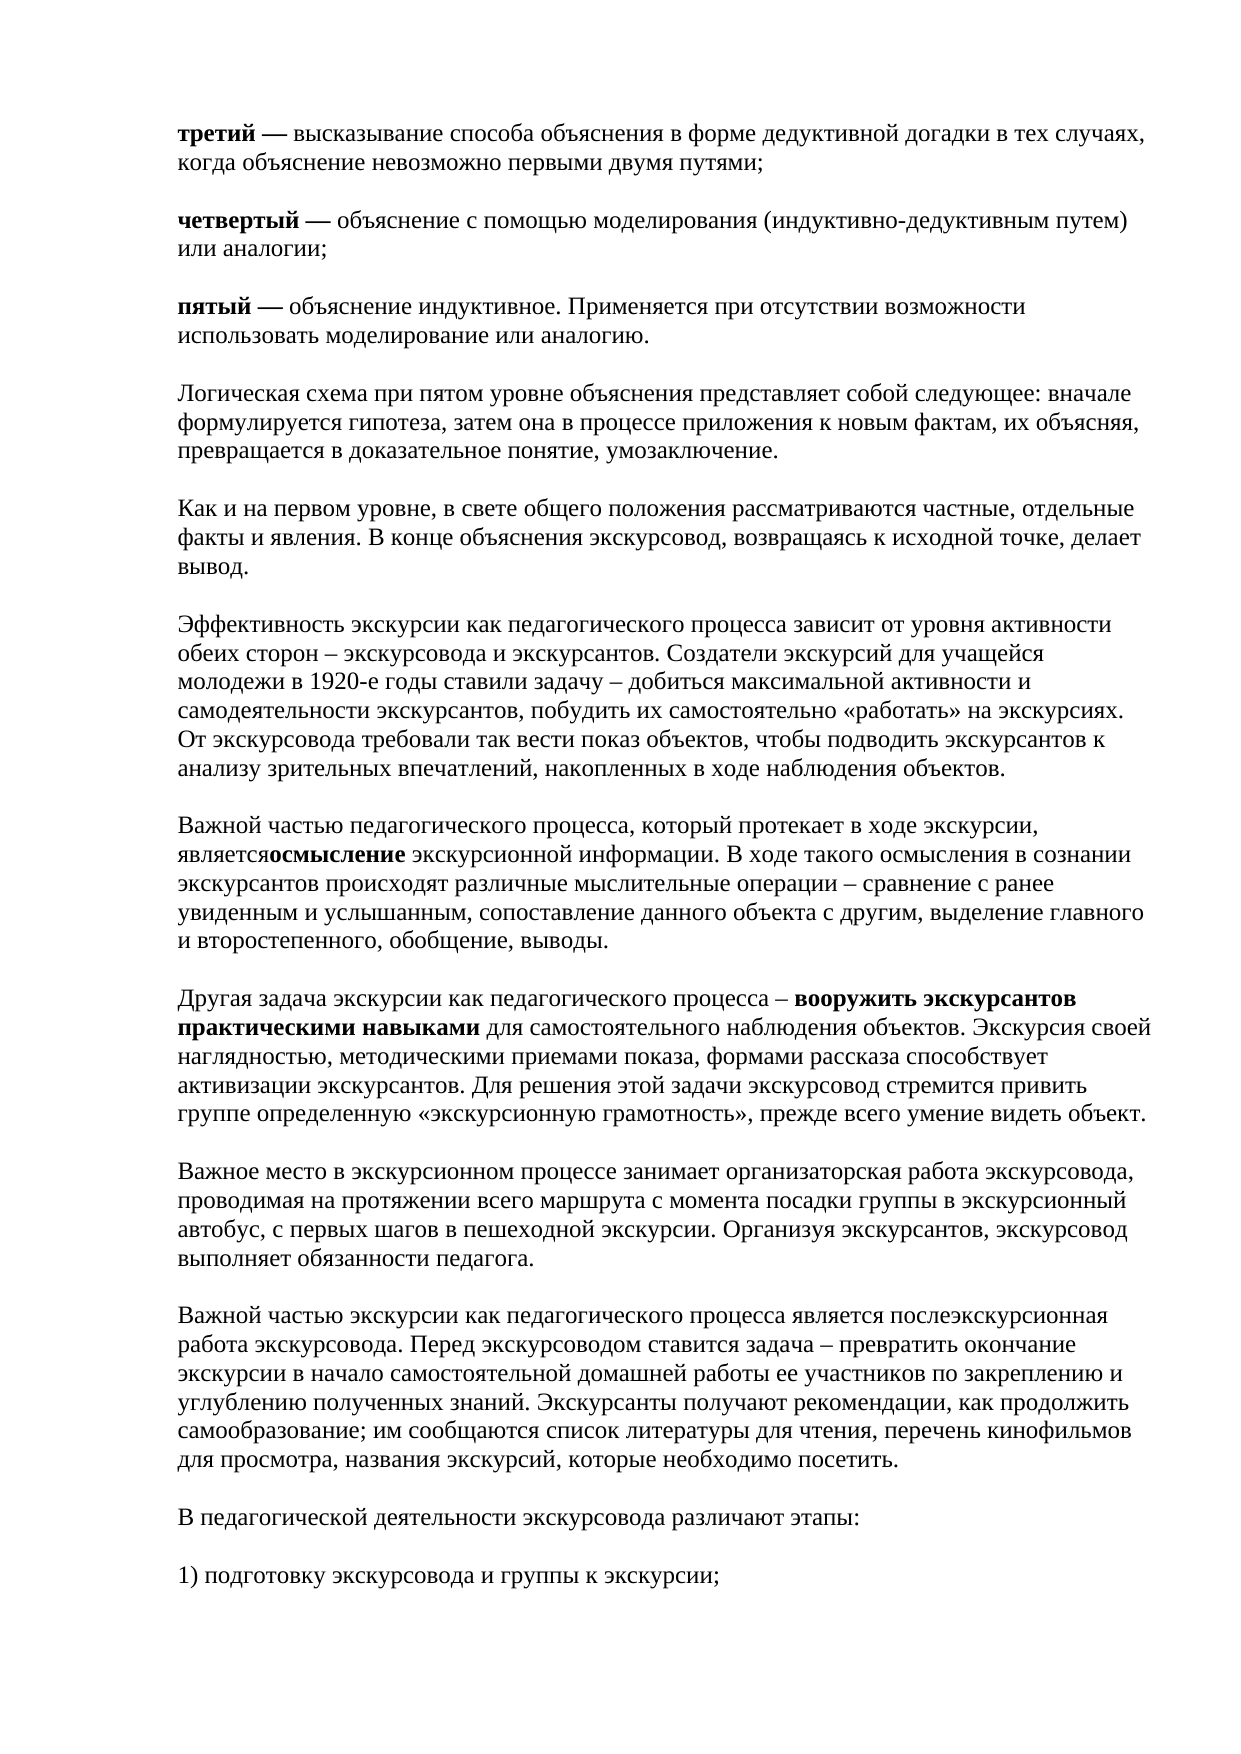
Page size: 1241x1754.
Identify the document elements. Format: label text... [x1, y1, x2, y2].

text Важной частью педагогического процесса, который протекает в ходе экскурсии, являетсяосмысление экскурсионной информации. В ходе такого осмысления в сознании экскурсантов происходят различные мыслительные операции – сравнение с ранее увиденным и услышанным, сопоставление данного объекта с другим, выделение главного и второстепенного, обобщение, выводы. [177, 811, 1152, 954]
text Важной частью экскурсии как педагогического процесса является послеэкскурсионная работа экскурсовода. Перед экскурсоводом ставится задача – превратить окончание экскурсии в начало самостоятельной домашней работы ее участников по закреплению и углублению полученных знаний. Экскурсанты получают рекомендации, как продолжить самообразование; им сообщаются список литературы для чтения, перечень кинофильмов для просмотра, названия экскурсий, которые необходимо посетить. [177, 1301, 1152, 1473]
text Другая задача экскурсии как педагогического процесса – вооружить экскурсантов практическими навыками для самостоятельного наблюдения объектов. Экскурсия своей наглядностью, методическими приемами показа, формами рассказа способствует активизации экскурсантов. Для решения этой задачи экскурсовод стремится привить группе определенную «экскурсионную грамотность», прежде всего умение видеть объект. [177, 983, 1152, 1127]
text пятый — объяснение индуктивное. Применяется при отсутствии возможности использовать моделирование или аналогию. [177, 291, 1152, 349]
text Эффективность экскурсии как педагогического процесса зависит от уровня активности обеих сторон – экскурсовода и экскурсантов. Создатели экскурсий для учащейся молодежи в 1920-е годы ставили задачу – добиться максимальной активности и самодеятельности экскурсантов, побудить их самостоятельно «работать» на экскурсиях. От экскурсовода требовали так вести показ объектов, чтобы подводить экскурсантов к анализу зрительных впечатлений, накопленных в ходе наблюдения объектов. [177, 609, 1152, 781]
text В педагогической деятельности экскурсовода различают этапы: [177, 1502, 1152, 1531]
text 1) подготовку экскурсовода и группы к экскурсии; [177, 1560, 1152, 1589]
text Важное место в экскурсионном процессе занимает организаторская работа экскурсовода, проводимая на протяжении всего маршрута с момента посадки группы в экскурсионный автобус, с первых шагов в пешеходной экскурсии. Организуя экскурсантов, экскурсовод выполняет обязанности педагога. [177, 1156, 1152, 1271]
text четвертый — объяснение с помощью моделирования (индуктивно-дедуктивным путем) или аналогии; [177, 205, 1152, 262]
text Логическая схема при пятом уровне объяснения представляет собой следующее: вначале формулируется гипотеза, затем она в процессе приложения к новым фактам, их объясняя, превращается в доказательное понятие, умозаключение. [177, 378, 1152, 464]
text третий — высказывание способа объяснения в форме дедуктивной догадки в тех случаях, когда объяснение невозможно первыми двумя путями; [177, 118, 1152, 176]
text Как и на первом уровне, в свете общего положения рассматриваются частные, отдельные факты и явления. В конце объяснения экскурсовод, возвращаясь к исходной точке, делает вывод. [177, 493, 1152, 580]
